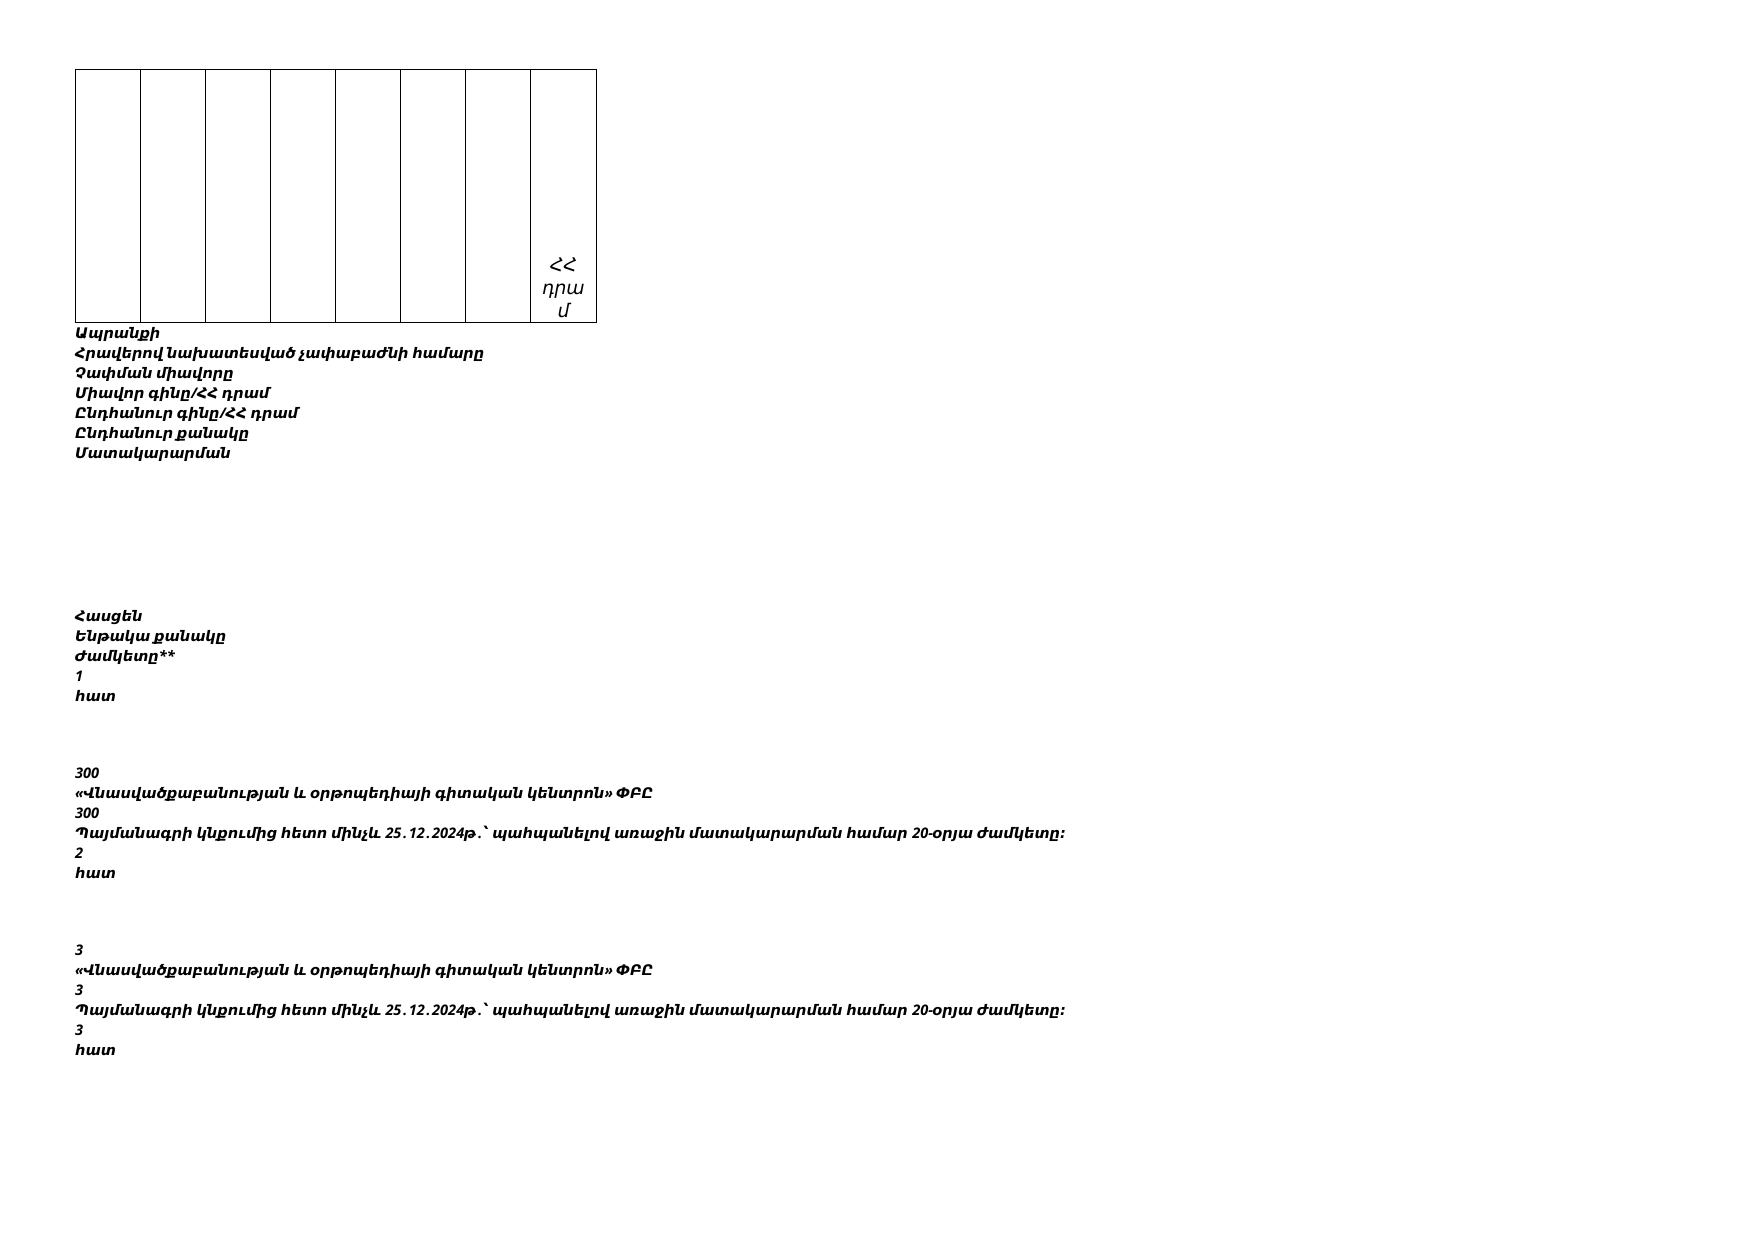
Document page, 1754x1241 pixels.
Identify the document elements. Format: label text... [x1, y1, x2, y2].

text ՀՀ դրամ [542, 70, 585, 322]
